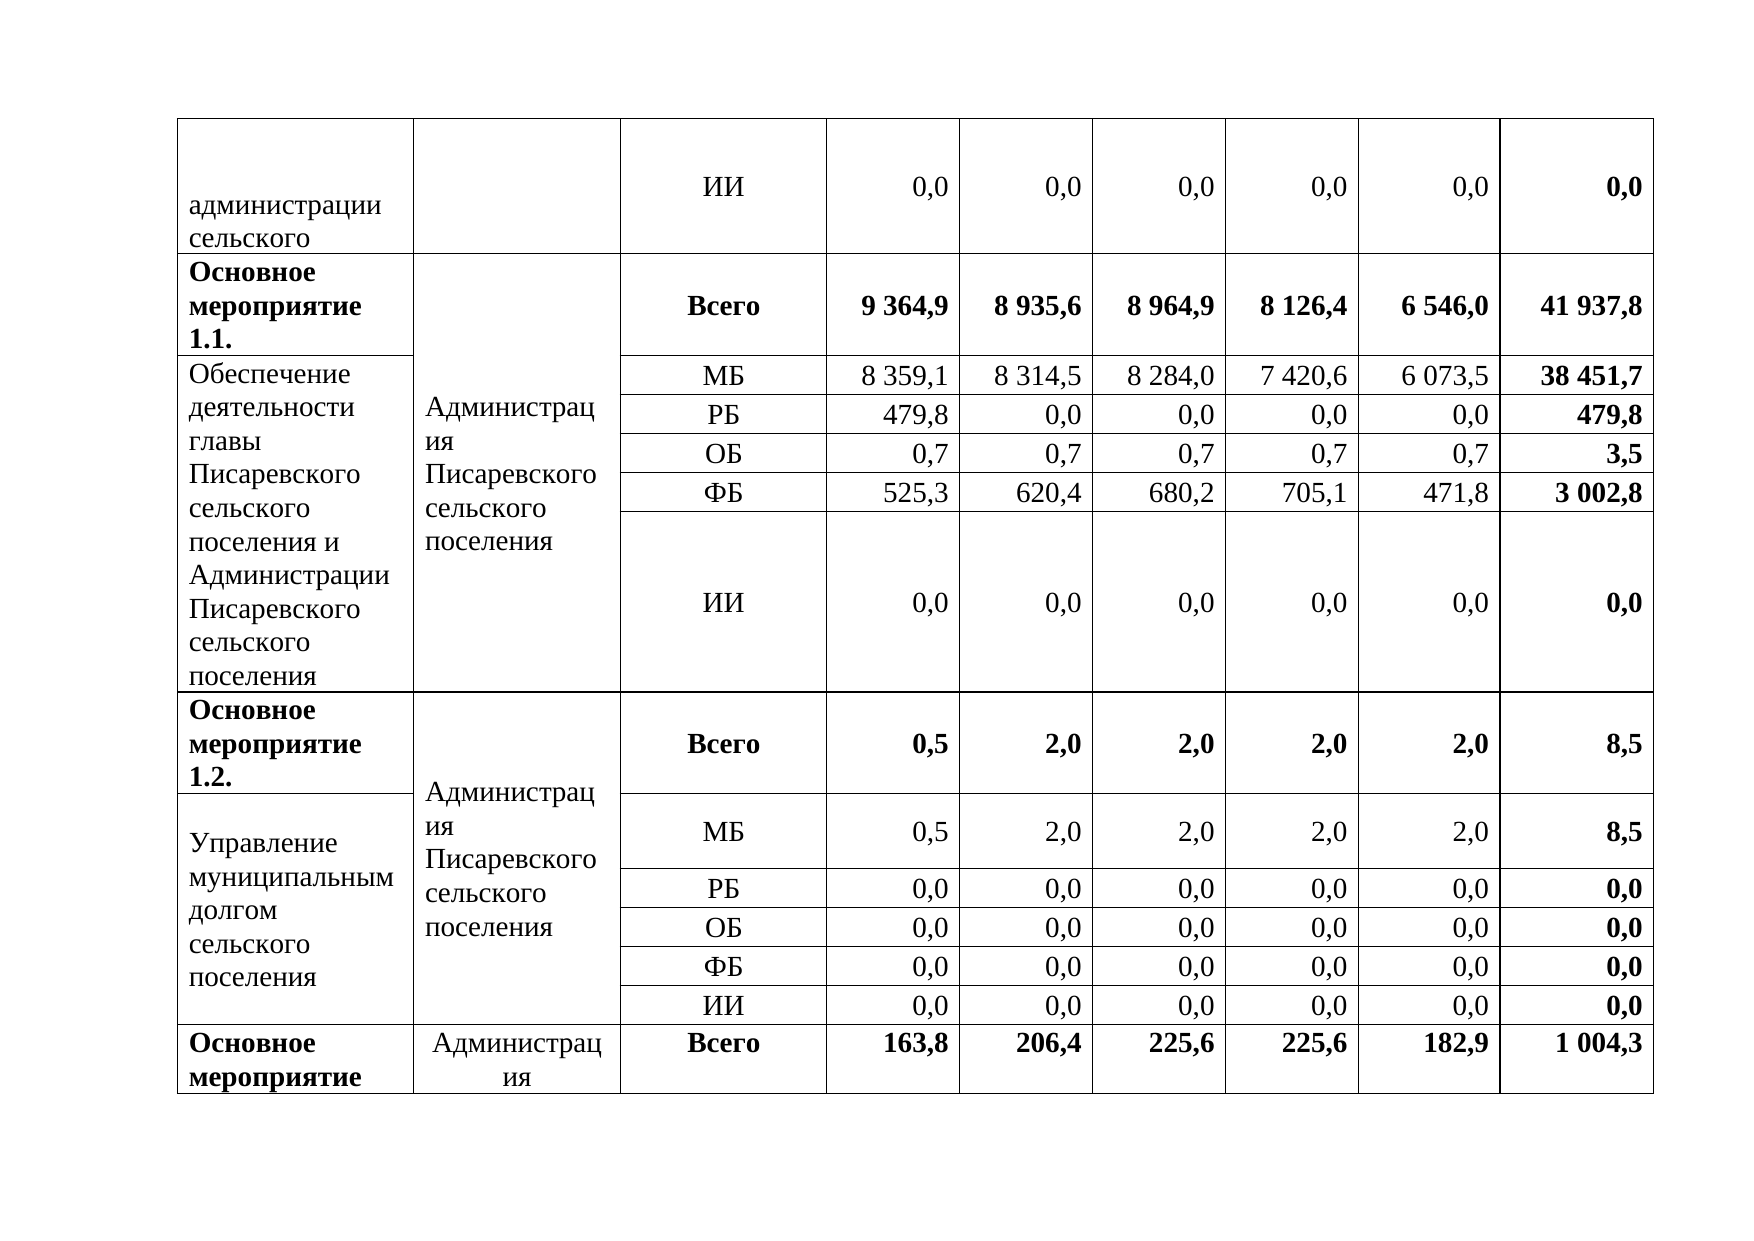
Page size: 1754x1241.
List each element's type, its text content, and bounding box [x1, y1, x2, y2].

table_cell МБ [621, 794, 826, 868]
table_cell 38 451,7 [1501, 356, 1653, 394]
table_cell ОБ [621, 908, 826, 946]
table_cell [414, 1025, 620, 1092]
table_cell 0,0 [1093, 512, 1225, 691]
table_cell 0,0 [960, 869, 1092, 907]
table_cell ИИ [621, 986, 826, 1024]
table_cell ФБ [621, 947, 826, 985]
table_cell 3,5 [1501, 434, 1653, 472]
table_cell 0,0 [1501, 869, 1653, 907]
table_cell 225,6 [1226, 1025, 1358, 1092]
table_cell 0,0 [960, 395, 1092, 433]
table_cell 2,0 [1226, 794, 1358, 868]
table_cell 0,0 [1093, 119, 1225, 253]
table_cell 0,0 [960, 119, 1092, 253]
table_cell 0,7 [827, 434, 959, 472]
table_cell 0,0 [827, 512, 959, 691]
table_cell 0,0 [1226, 986, 1358, 1024]
table_cell 680,2 [1093, 473, 1225, 511]
table_cell 6 073,5 [1359, 356, 1499, 394]
table_cell 525,3 [827, 473, 959, 511]
table_cell 2,0 [960, 693, 1092, 793]
table_cell 0,0 [1501, 908, 1653, 946]
table_cell 0,0 [1226, 395, 1358, 433]
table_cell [414, 254, 620, 691]
table_cell Обеспечение деятельности главы Писаревского сельского поселения и Администрации Писаревского сельского поселения [178, 356, 413, 691]
table_cell 0,0 [1226, 119, 1358, 253]
table_cell 0,7 [1226, 434, 1358, 472]
table_cell 0,0 [827, 986, 959, 1024]
table_cell 0,0 [1359, 908, 1499, 946]
table_cell 8,5 [1501, 794, 1653, 868]
table_cell 0,7 [1359, 434, 1499, 472]
table_cell 0,0 [827, 869, 959, 907]
table_cell 206,4 [960, 1025, 1092, 1092]
table_cell 0,0 [1359, 869, 1499, 907]
table_cell 0,0 [1093, 395, 1225, 433]
table_cell 0,0 [827, 947, 959, 985]
table_cell ФБ [621, 473, 826, 511]
table_cell Основное мероприятие 1.1. [178, 254, 413, 355]
table_cell 0,0 [1501, 947, 1653, 985]
table_cell 0,0 [960, 986, 1092, 1024]
table_cell 0,5 [827, 693, 959, 793]
table_cell 0,0 [1501, 119, 1653, 253]
table_cell 0,0 [1359, 947, 1499, 985]
table_cell 0,0 [1501, 512, 1653, 691]
table_cell 0,0 [1359, 512, 1499, 691]
table_cell 0,0 [827, 119, 959, 253]
table_cell 0,7 [960, 434, 1092, 472]
table_cell 2,0 [1093, 693, 1225, 793]
table_cell 0,5 [827, 794, 959, 868]
table_cell 0,0 [1359, 119, 1499, 253]
table_cell ИИ [621, 512, 826, 691]
table_cell 0,0 [1226, 908, 1358, 946]
table_cell 2,0 [1093, 794, 1225, 868]
table_cell 471,8 [1359, 473, 1499, 511]
table_cell РБ [621, 395, 826, 433]
table_cell Всего [621, 693, 826, 793]
table_cell 0,0 [1093, 869, 1225, 907]
table_cell 0,0 [960, 512, 1092, 691]
table_cell 225,6 [1093, 1025, 1225, 1092]
table_cell Всего [621, 1025, 826, 1092]
table_cell ИИ [621, 119, 826, 253]
table_cell 0,0 [1226, 512, 1358, 691]
table_cell 479,8 [1501, 395, 1653, 433]
table_cell 2,0 [1359, 693, 1499, 793]
table_cell 8 935,6 [960, 254, 1092, 355]
table_cell 41 937,8 [1501, 254, 1653, 355]
table_cell ОБ [621, 434, 826, 472]
table_cell 182,9 [1359, 1025, 1499, 1092]
table_cell 2,0 [1359, 794, 1499, 868]
table_cell 0,0 [1093, 947, 1225, 985]
table_cell 0,0 [827, 908, 959, 946]
table_cell 0,0 [1226, 869, 1358, 907]
table_cell 2,0 [1226, 693, 1358, 793]
table_cell 8 126,4 [1226, 254, 1358, 355]
table_cell 8,5 [1501, 693, 1653, 793]
table_cell 8 314,5 [960, 356, 1092, 394]
table_cell 0,0 [1501, 986, 1653, 1024]
table_cell 9 364,9 [827, 254, 959, 355]
table_cell 8 284,0 [1093, 356, 1225, 394]
table_cell 0,0 [1093, 986, 1225, 1024]
table_cell РБ [621, 869, 826, 907]
table_cell 0,0 [1093, 908, 1225, 946]
table_cell 163,8 [827, 1025, 959, 1092]
table_cell 620,4 [960, 473, 1092, 511]
table_cell Всего [621, 254, 826, 355]
table_cell 0,0 [1359, 395, 1499, 433]
table_cell 0,0 [960, 908, 1092, 946]
table_cell 6 546,0 [1359, 254, 1499, 355]
table_cell 8 359,1 [827, 356, 959, 394]
table_cell Основное мероприятие 1.2. [178, 693, 413, 793]
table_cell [414, 693, 620, 1024]
table_cell 1 004,3 [1501, 1025, 1653, 1092]
table_cell 0,0 [1359, 986, 1499, 1024]
table_cell 3 002,8 [1501, 473, 1653, 511]
table_cell МБ [621, 356, 826, 394]
table_cell Управление муниципальным долгом сельского поселения [178, 794, 413, 1024]
table_cell 705,1 [1226, 473, 1358, 511]
table_cell 0,0 [1226, 947, 1358, 985]
table_cell 0,0 [960, 947, 1092, 985]
table_cell 7 420,6 [1226, 356, 1358, 394]
table_cell 0,7 [1093, 434, 1225, 472]
table_cell 479,8 [827, 395, 959, 433]
table_cell 2,0 [960, 794, 1092, 868]
table_cell 8 964,9 [1093, 254, 1225, 355]
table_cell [178, 1025, 413, 1092]
